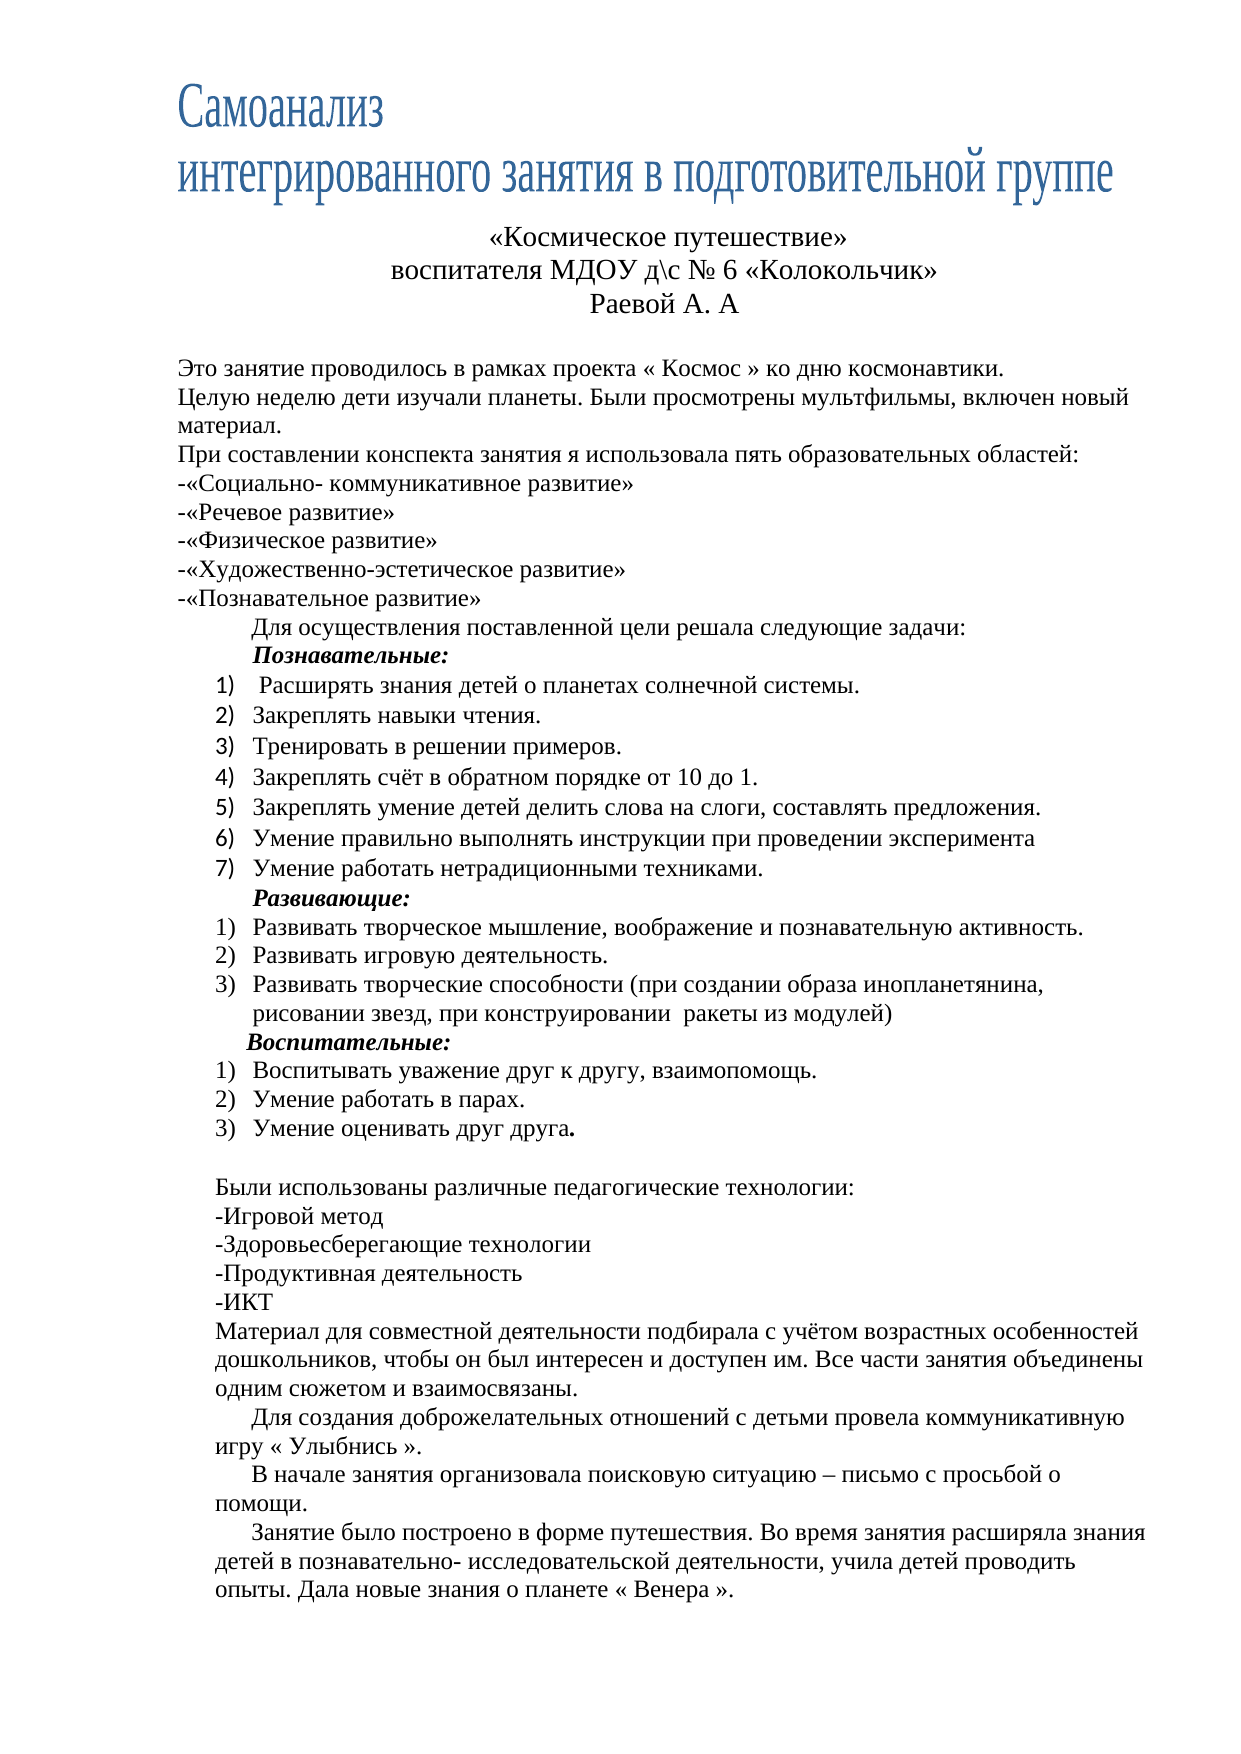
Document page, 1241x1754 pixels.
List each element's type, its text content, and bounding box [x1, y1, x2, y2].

list Закреплять счёт в обратном порядке от 10 до 1. [215, 761, 1152, 791]
list Воспитывать уважение друг к другу, взаимопомощь. [215, 1055, 1152, 1084]
text Целую неделю дети изучали планеты. Были просмотрены мультфильмы, включен новый материал. [177, 382, 1152, 439]
text «Космическое путешествие» [177, 219, 1152, 252]
text Познавательные: [252, 640, 1152, 669]
text -Здоровьесберегающие технологии [215, 1229, 1152, 1258]
text -Продуктивная деятельность [215, 1258, 1152, 1287]
list Умение работать в парах. [215, 1084, 1152, 1113]
text -«Речевое развитие» [177, 497, 1152, 525]
text В начале занятия организовала поисковую ситуацию – письмо с просьбой о помощи. [215, 1459, 1152, 1517]
text Развивающие: [252, 883, 1152, 912]
text При составлении конспекта занятия я использовала пять образовательных областей: [177, 439, 1152, 468]
text -«Социально- коммуникативное развитие» [177, 468, 1152, 497]
text Раевой А. А [177, 286, 1152, 319]
list Умение работать нетрадиционными техниками. [215, 852, 1152, 883]
list Умение правильно выполнять инструкции при проведении эксперимента [215, 822, 1152, 852]
text Для осуществления поставленной цели решала следующие задачи: [177, 612, 1152, 640]
text Занятие было построено в форме путешествия. Во время занятия расширяла знания детей в познавательно- исследовательской деятельности, учила детей проводить опыты. Дала новые знания о планете « Венера ». [215, 1517, 1152, 1603]
list Развивать творческие способности (при создании образа инопланетянина, рисовании звезд, при конструировании ракеты из модулей) [215, 969, 1152, 1027]
text Материал для совместной деятельности подбирала с учётом возрастных особенностей дошкольников, чтобы он был интересен и доступен им. Все части занятия объединены одним сюжетом и взаимосвязаны. [215, 1316, 1152, 1402]
list Расширять знания детей о планетах солнечной системы. [215, 669, 1152, 700]
list Закреплять навыки чтения. [215, 700, 1152, 730]
text -«Художественно-эстетическое развитие» [177, 554, 1152, 583]
text Были использованы различные педагогические технологии: [215, 1172, 1152, 1201]
text -«Физическое развитие» [177, 525, 1152, 554]
list Тренировать в решении примеров. [215, 730, 1152, 761]
text Для создания доброжелательных отношений с детьми провела коммуникативную игру « Улыбнись ». [215, 1402, 1152, 1459]
list Развивать игровую деятельность. [215, 940, 1152, 969]
list Умение оценивать друг друга. [215, 1113, 1152, 1142]
text -«Познавательное развитие» [177, 583, 1152, 612]
list Развивать творческое мышление, воображение и познавательную активность. [215, 912, 1152, 940]
text Это занятие проводилось в рамках проекта « Космос » ко дню космонавтики. [177, 353, 1152, 382]
text -Игровой метод [215, 1201, 1152, 1229]
list Закреплять умение детей делить слова на слоги, составлять предложения. [215, 791, 1152, 822]
text воспитателя МДОУ д\с № 6 «Колокольчик» [177, 252, 1152, 286]
text -ИКТ [215, 1287, 1152, 1316]
text Воспитательные: [177, 1027, 1152, 1055]
